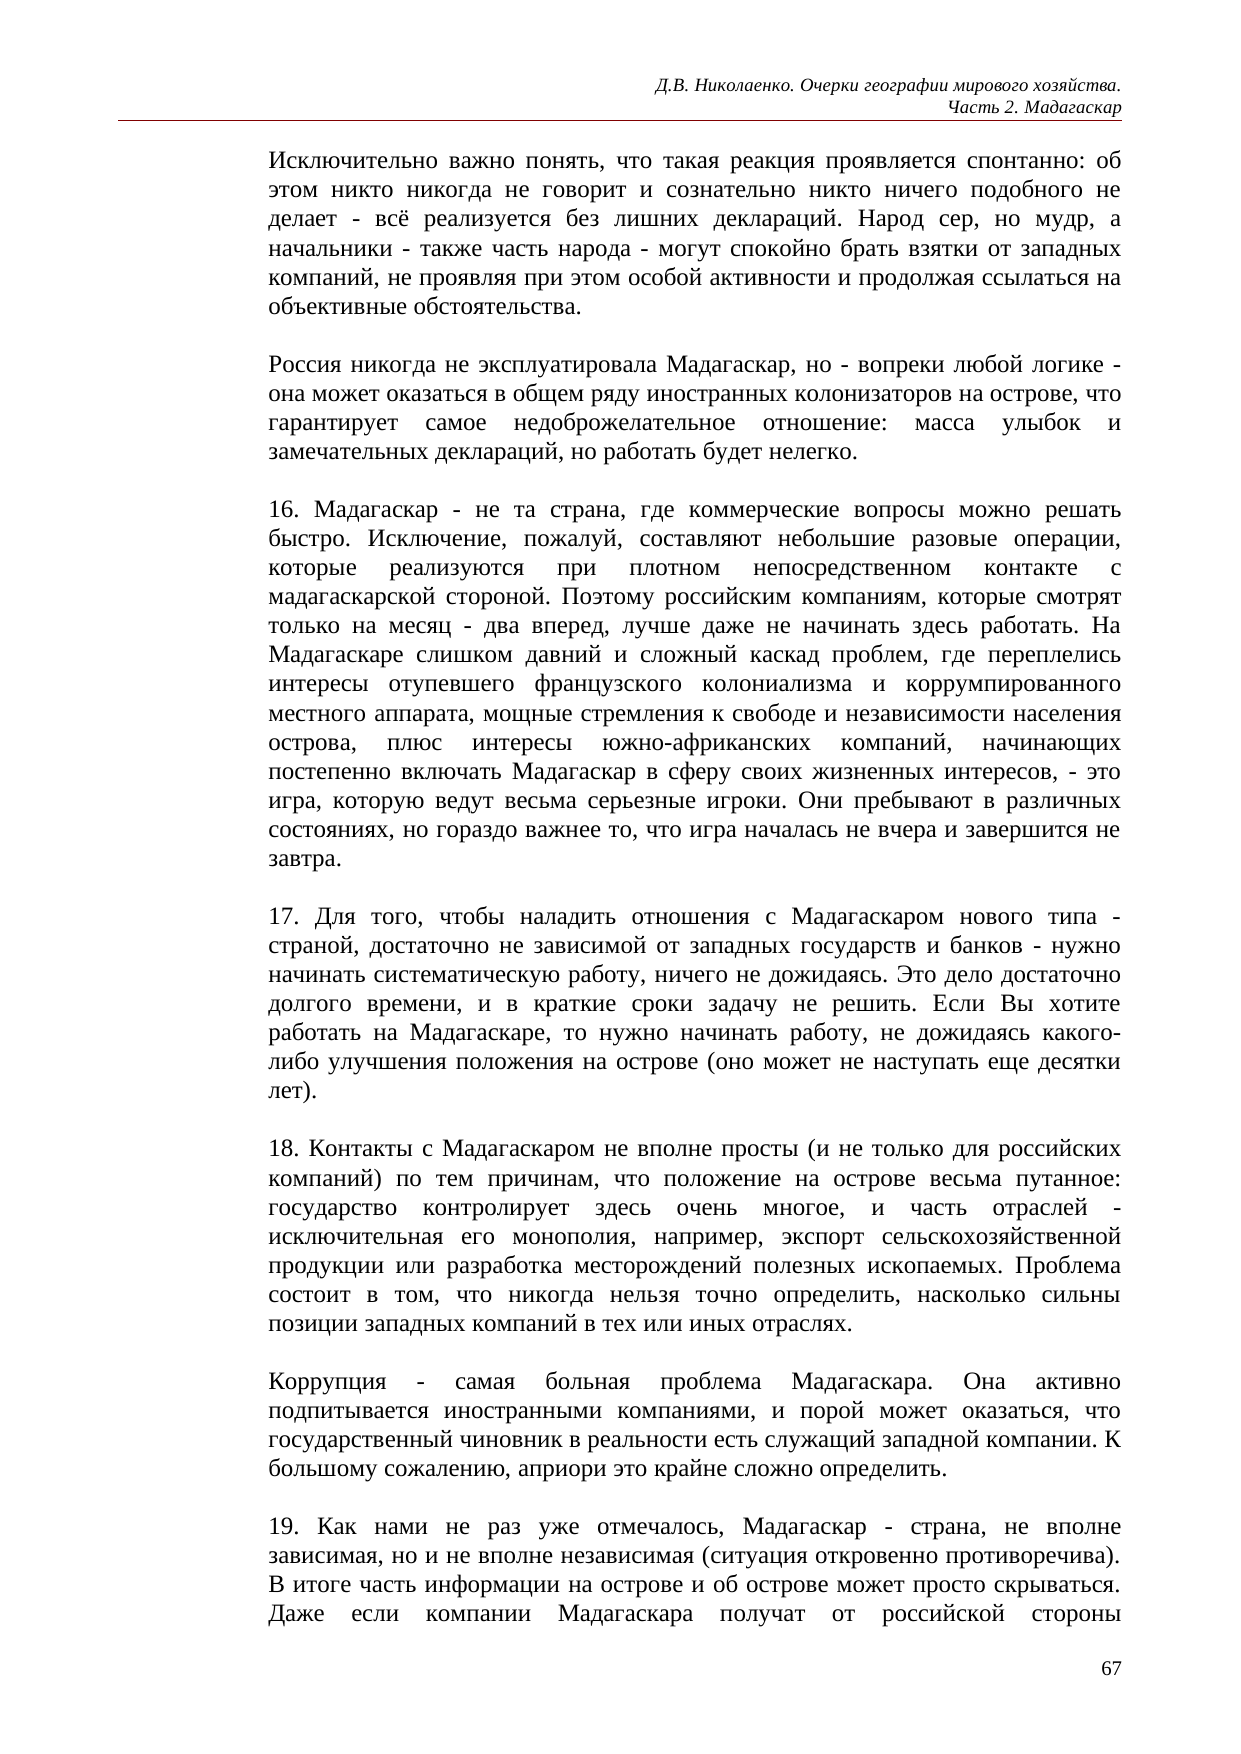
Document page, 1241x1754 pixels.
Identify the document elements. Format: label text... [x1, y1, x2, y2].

text 18. Контакты с Мадагаскаром не вполне просты (и не только для российских компаний) по тем причинам, что положение на острове весьма путанное: государство контролирует здесь очень многое, и часть отраслей - исключительная его монополия, например, экспорт сельскохозяйственной продукции или разработка месторождений полезных ископаемых. Проблема состоит в том, что никогда нельзя точно определить, насколько сильны позиции западных компаний в тех или иных отраслях. [268, 1133, 1122, 1337]
text 17. Для того, чтобы наладить отношения с Мадагаскаром нового типа - страной, достаточно не зависимой от западных государств и банков - нужно начинать систематическую работу, ничего не дожидаясь. Это дело достаточно долгого времени, и в краткие сроки задачу не решить. Если Вы хотите работать на Мадагаскаре, то нужно начинать работу, не дожидаясь какого-либо улучшения положения на острове (оно может не наступать еще десятки лет). [268, 901, 1122, 1104]
text 16. Мадагаскар - не та страна, где коммерческие вопросы можно решать быстро. Исключение, пожалуй, составляют небольшие разовые операции, которые реализуются при плотном непосредственном контакте с мадагаскарской стороной. Поэтому российским компаниям, которые смотрят только на месяц - два вперед, лучше даже не начинать здесь работать. На Мадагаскаре слишком давний и сложный каскад проблем, где переплелись интересы отупевшего французского колониализма и коррумпированного местного аппарата, мощные стремления к свободе и независимости населения острова, плюс интересы южно-африканских компаний, начинающих постепенно включать Мадагаскар в сферу своих жизненных интересов, - это игра, которую ведут весьма серьезные игроки. Они пребывают в различных состояниях, но гораздо важнее то, что игра началась не вчера и завершится не завтра. [268, 494, 1122, 872]
text Коррупция - самая больная проблема Мадагаскара. Она активно подпитывается иностранными компаниями, и порой может оказаться, что государственный чиновник в реальности есть служащий западной компании. К большому сожалению, априори это крайне сложно определить. [268, 1366, 1122, 1482]
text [268, 1511, 1122, 1627]
text Россия никогда не эксплуатировала Мадагаскар, но - вопреки любой логике - она может оказаться в общем ряду иностранных колонизаторов на острове, что гарантирует самое недоброжелательное отношение: масса улыбок и замечательных деклараций, но работать будет нелегко. [268, 349, 1122, 465]
text Исключительно важно понять, что такая реакция проявляется спонтанно: об этом никто никогда не говорит и сознательно никто ничего подобного не делает - всё реализуется без лишних деклараций. Народ сер, но мудр, а начальники - также часть народа - могут спокойно брать взятки от западных компаний, не проявляя при этом особой активности и продолжая ссылаться на объективные обстоятельства. [268, 145, 1122, 319]
